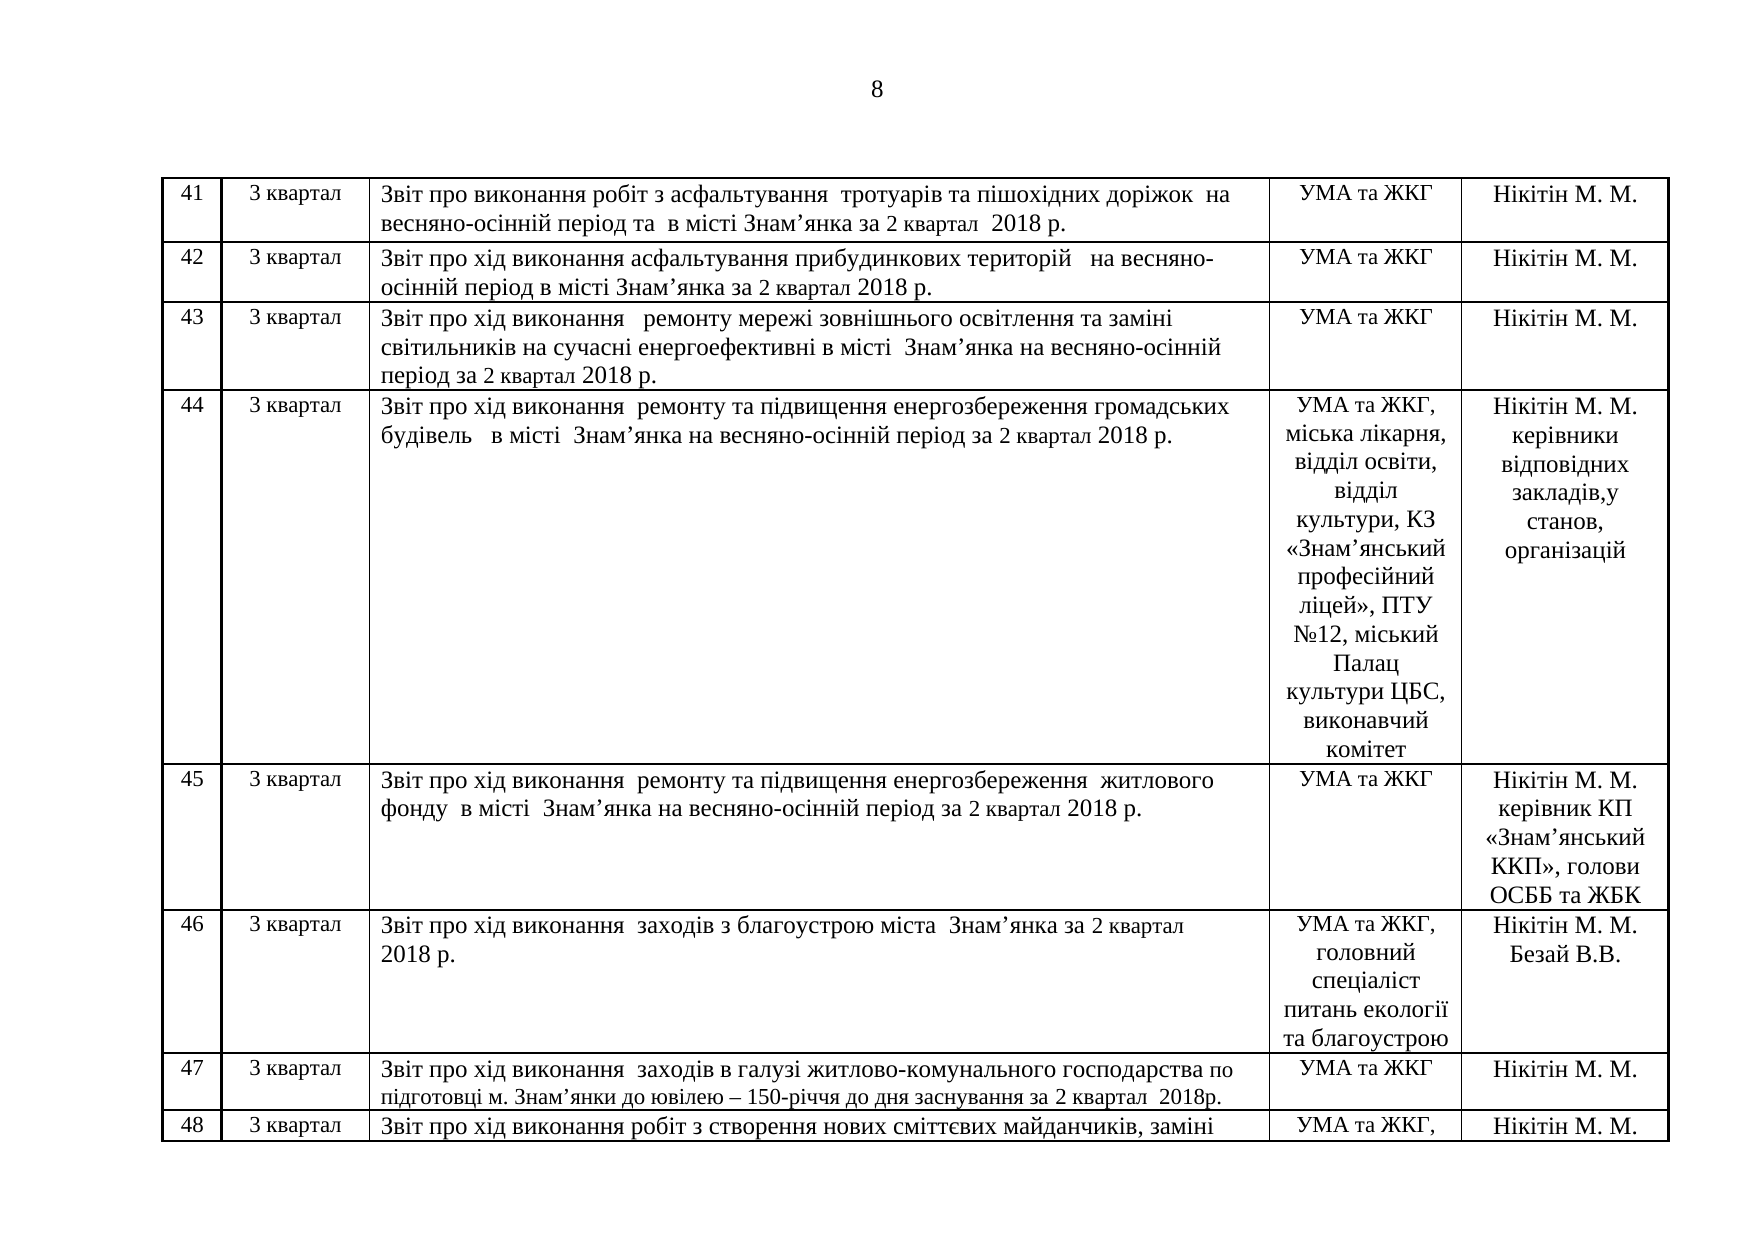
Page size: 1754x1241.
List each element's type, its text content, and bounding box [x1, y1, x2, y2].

table_cell 43 [164, 303, 220, 389]
table_cell Нікітін М. М. [1462, 243, 1667, 301]
table_cell 3 квартал [223, 243, 369, 301]
table_cell Звіт про хід виконання ремонту мережі зовнішнього освітлення та заміні світильників на сучасні енергоефективні в місті Знам’янка на весняно-осінній період за 2 квартал 2018 р. [370, 303, 1269, 389]
table_cell УМА та ЖКГ [1270, 303, 1461, 389]
table_cell 3 квартал [223, 1111, 369, 1140]
table_cell 3 квартал [223, 765, 369, 908]
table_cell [370, 1111, 1269, 1140]
table_cell 41 [164, 179, 220, 241]
table_cell 48 [164, 1111, 220, 1140]
table_cell Звіт про хід виконання заходів в галузі житлово-комунального господарства по підготовці м. Знам’янки до ювілею – 150-річчя до дня заснування за 2 квартал 2018р. [370, 1054, 1269, 1109]
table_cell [1462, 1111, 1667, 1140]
table_cell УМА та ЖКГ [1270, 179, 1461, 241]
table_cell Нікітін М. М. керівники відповідних закладів,у станов, організацій [1462, 391, 1667, 763]
table_cell 3 квартал [223, 911, 369, 1052]
table_cell 42 [164, 243, 220, 301]
table_cell УМА та ЖКГ, головний спеціаліст питань екології та благоустрою [1270, 911, 1461, 1052]
table_cell Звіт про хід виконання заходів з благоустрою міста Знам’янка за 2 квартал 2018 р. [370, 911, 1269, 1052]
table_cell 3 квартал [223, 391, 369, 763]
table_cell УМА та ЖКГ, міська лікарня, відділ освіти, відділ культури, КЗ «Знам’янський професійний ліцей», ПТУ №12, міський Палац культури ЦБС, виконавчий комітет [1270, 391, 1461, 763]
table_cell 3 квартал [223, 303, 369, 389]
table_cell УМА та ЖКГ [1270, 1054, 1461, 1109]
table_cell УМА та ЖКГ [1270, 765, 1461, 908]
table_cell 45 [164, 765, 220, 908]
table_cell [1270, 1111, 1461, 1140]
table_cell 3 квартал [223, 1054, 369, 1109]
table_cell Нікітін М. М. керівник КП «Знам’янський ККП», голови ОСББ та ЖБК [1462, 765, 1667, 908]
table_cell Звіт про виконання робіт з асфальтування тротуарів та пішохідних доріжок на весняно-осінній період та в місті Знам’янка за 2 квартал 2018 р. [370, 179, 1269, 241]
table_cell 46 [164, 911, 220, 1052]
table_cell Нікітін М. М. [1462, 179, 1667, 241]
table_cell Звіт про хід виконання ремонту та підвищення енергозбереження громадських будівель в місті Знам’янка на весняно-осінній період за 2 квартал 2018 р. [370, 391, 1269, 763]
table_cell Нікітін М. М. [1462, 303, 1667, 389]
table_cell Звіт про хід виконання асфальтування прибудинкових територій на весняно-осінній період в місті Знам’янка за 2 квартал 2018 р. [370, 243, 1269, 301]
table_cell 47 [164, 1054, 220, 1109]
table_cell Нікітін М. М. [1462, 1054, 1667, 1109]
table_cell Нікітін М. М. Безай В.В. [1462, 911, 1667, 1052]
table_cell УМА та ЖКГ [1270, 243, 1461, 301]
table_cell 44 [164, 391, 220, 763]
table_cell Звіт про хід виконання ремонту та підвищення енергозбереження житлового фонду в місті Знам’янка на весняно-осінній період за 2 квартал 2018 р. [370, 765, 1269, 908]
table_cell 3 квартал [223, 179, 369, 241]
